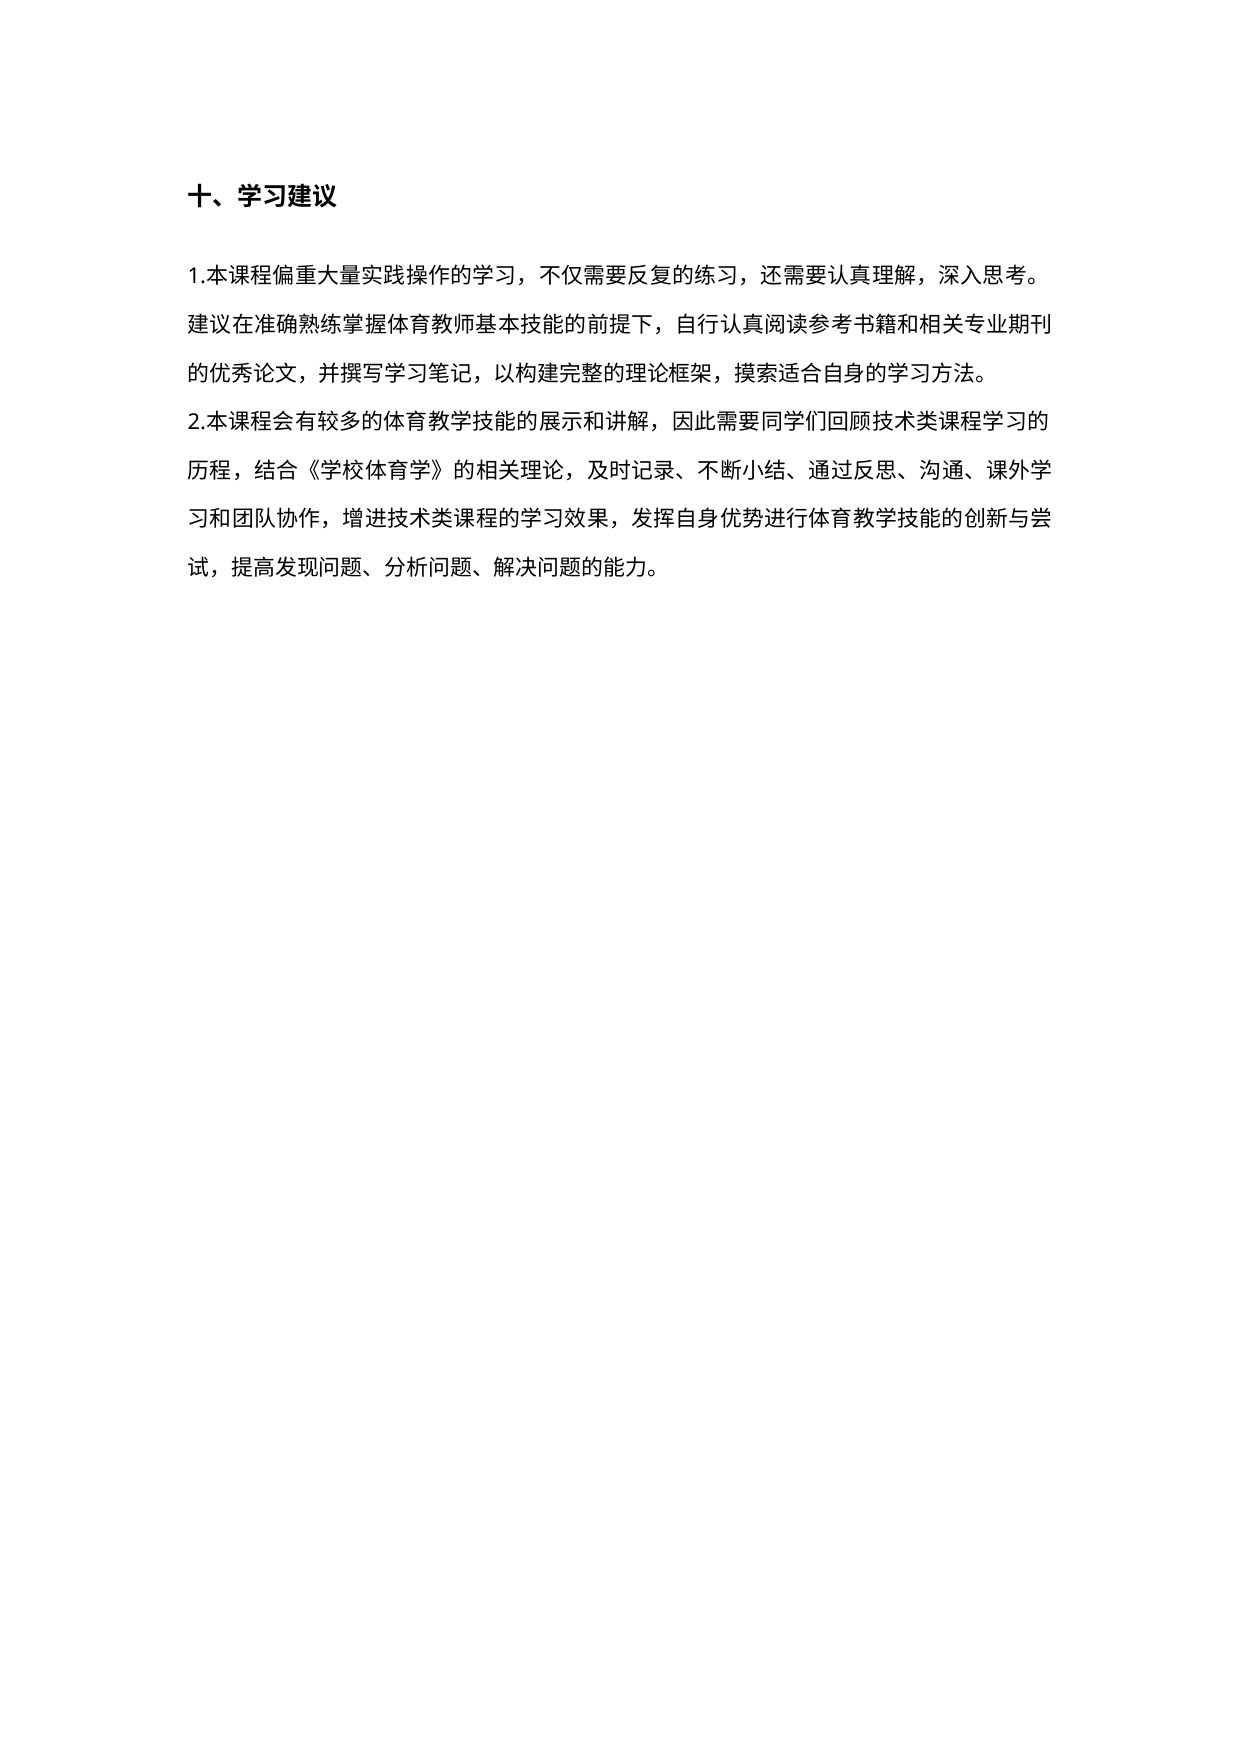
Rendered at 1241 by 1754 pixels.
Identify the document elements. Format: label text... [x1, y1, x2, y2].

text 2.本课程会有较多的体育教学技能的展示和讲解，因此需要同学们回顾技术类课程学习的历程，结合《学校体育学》的相关理论，及时记录、不断小结、通过反思、沟通、课外学习和团队协作，增进技术类课程的学习效果，发挥自身优势进行体育教学技能的创新与尝试，提高发现问题、分析问题、解决问题的能力。 [187, 403, 1053, 582]
text 1.本课程偏重大量实践操作的学习，不仅需要反复的练习，还需要认真理解，深入思考。建议在准确熟练掌握体育教师基本技能的前提下，自行认真阅读参考书籍和相关专业期刊的优秀论文，并撰写学习笔记，以构建完整的理论框架，摸索适合自身的学习方法。 [187, 258, 1053, 388]
text 十、学习建议 [187, 162, 1053, 227]
